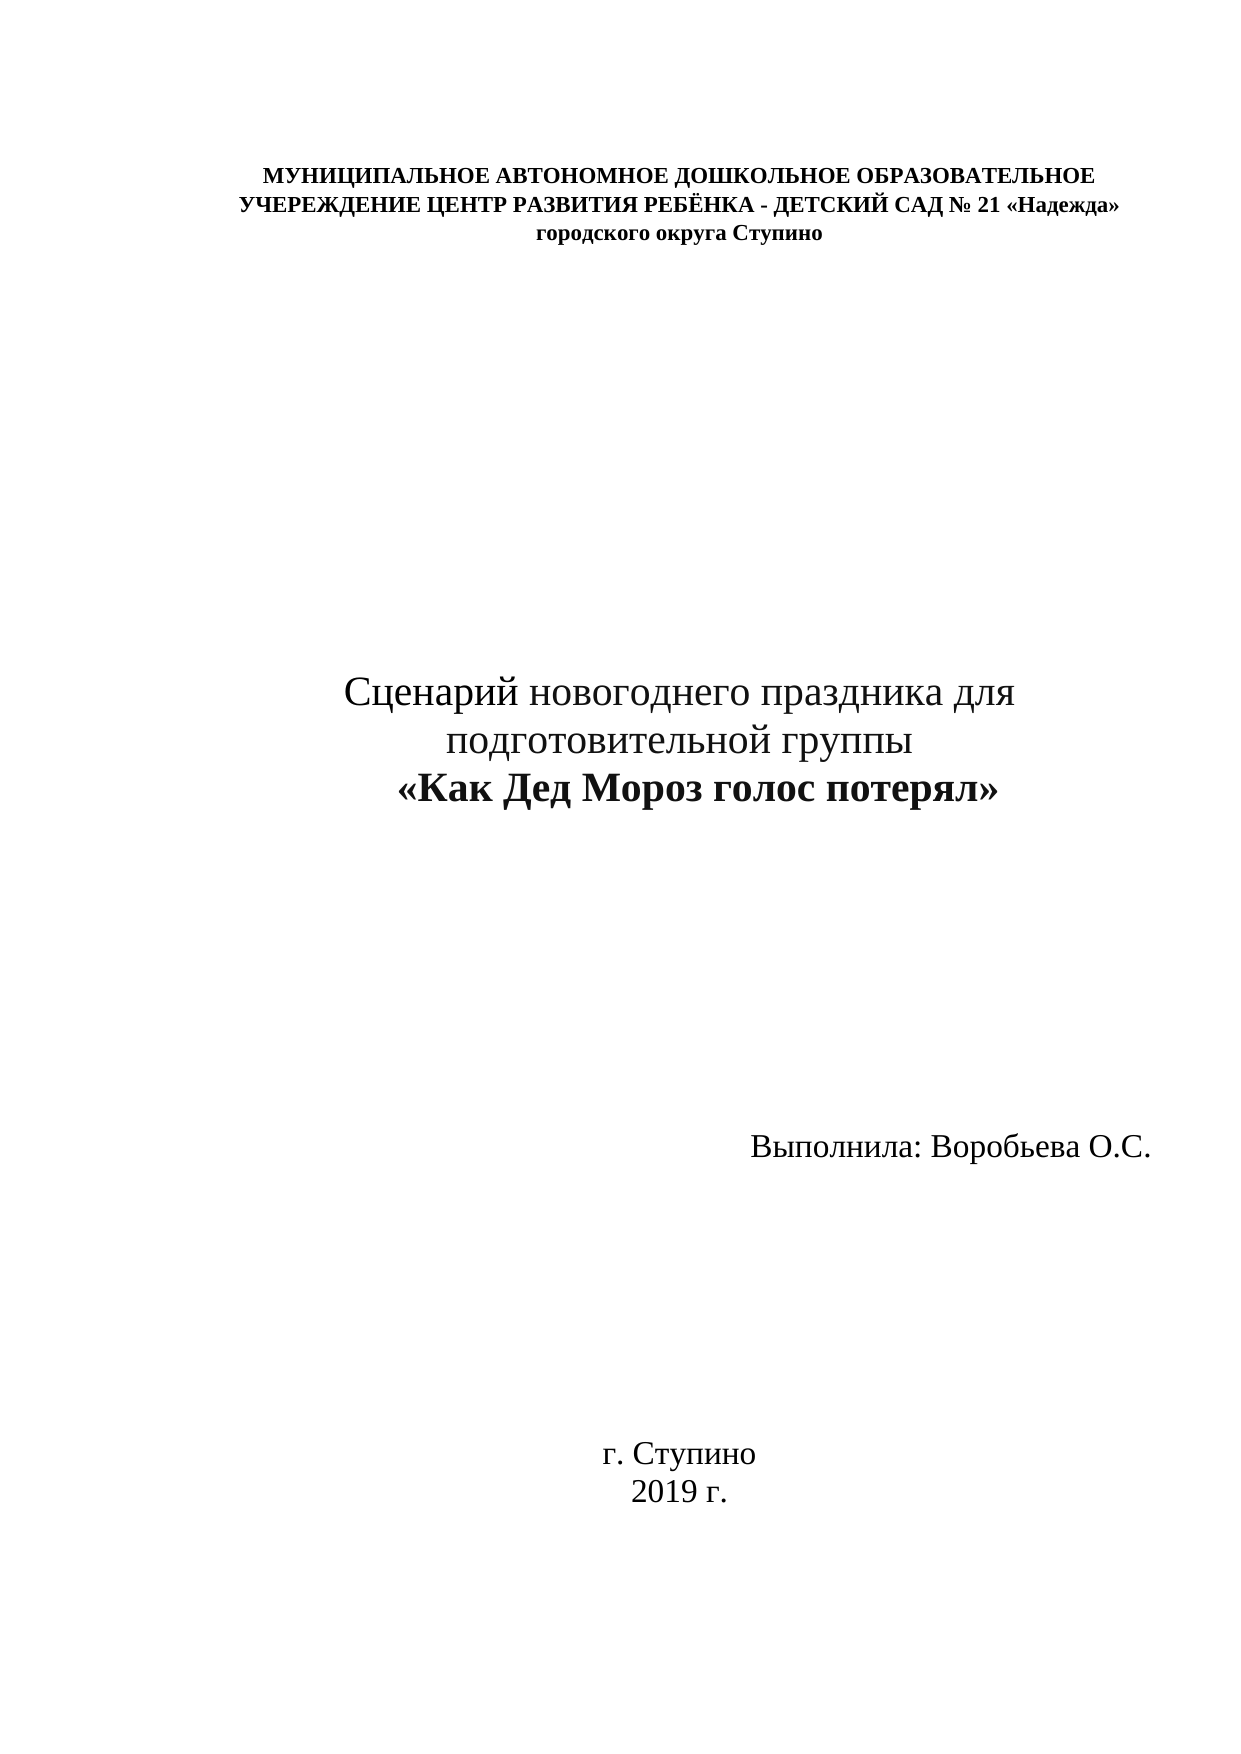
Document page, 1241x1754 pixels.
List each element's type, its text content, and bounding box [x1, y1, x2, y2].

text г. Ступино [207, 1433, 1152, 1472]
text 2019 г. [207, 1472, 1152, 1510]
text МУНИЦИПАЛЬНОЕ АВТОНОМНОЕ ДОШКОЛЬНОЕ ОБРАЗОВАТЕЛЬНОЕ УЧЕРЕЖДЕНИЕ ЦЕНТР РАЗВИТИЯ РЕБЁНКА - ДЕТСКИЙ САД № 21 «Надежда» городского округа Ступино [207, 162, 1152, 246]
text Выполнила: Воробьева О.С. [207, 1127, 1152, 1165]
text Сценарий новогоднего праздника для подготовительной группы [207, 667, 1152, 763]
text «Как Дед Мороз голос потерял» [207, 763, 1152, 811]
